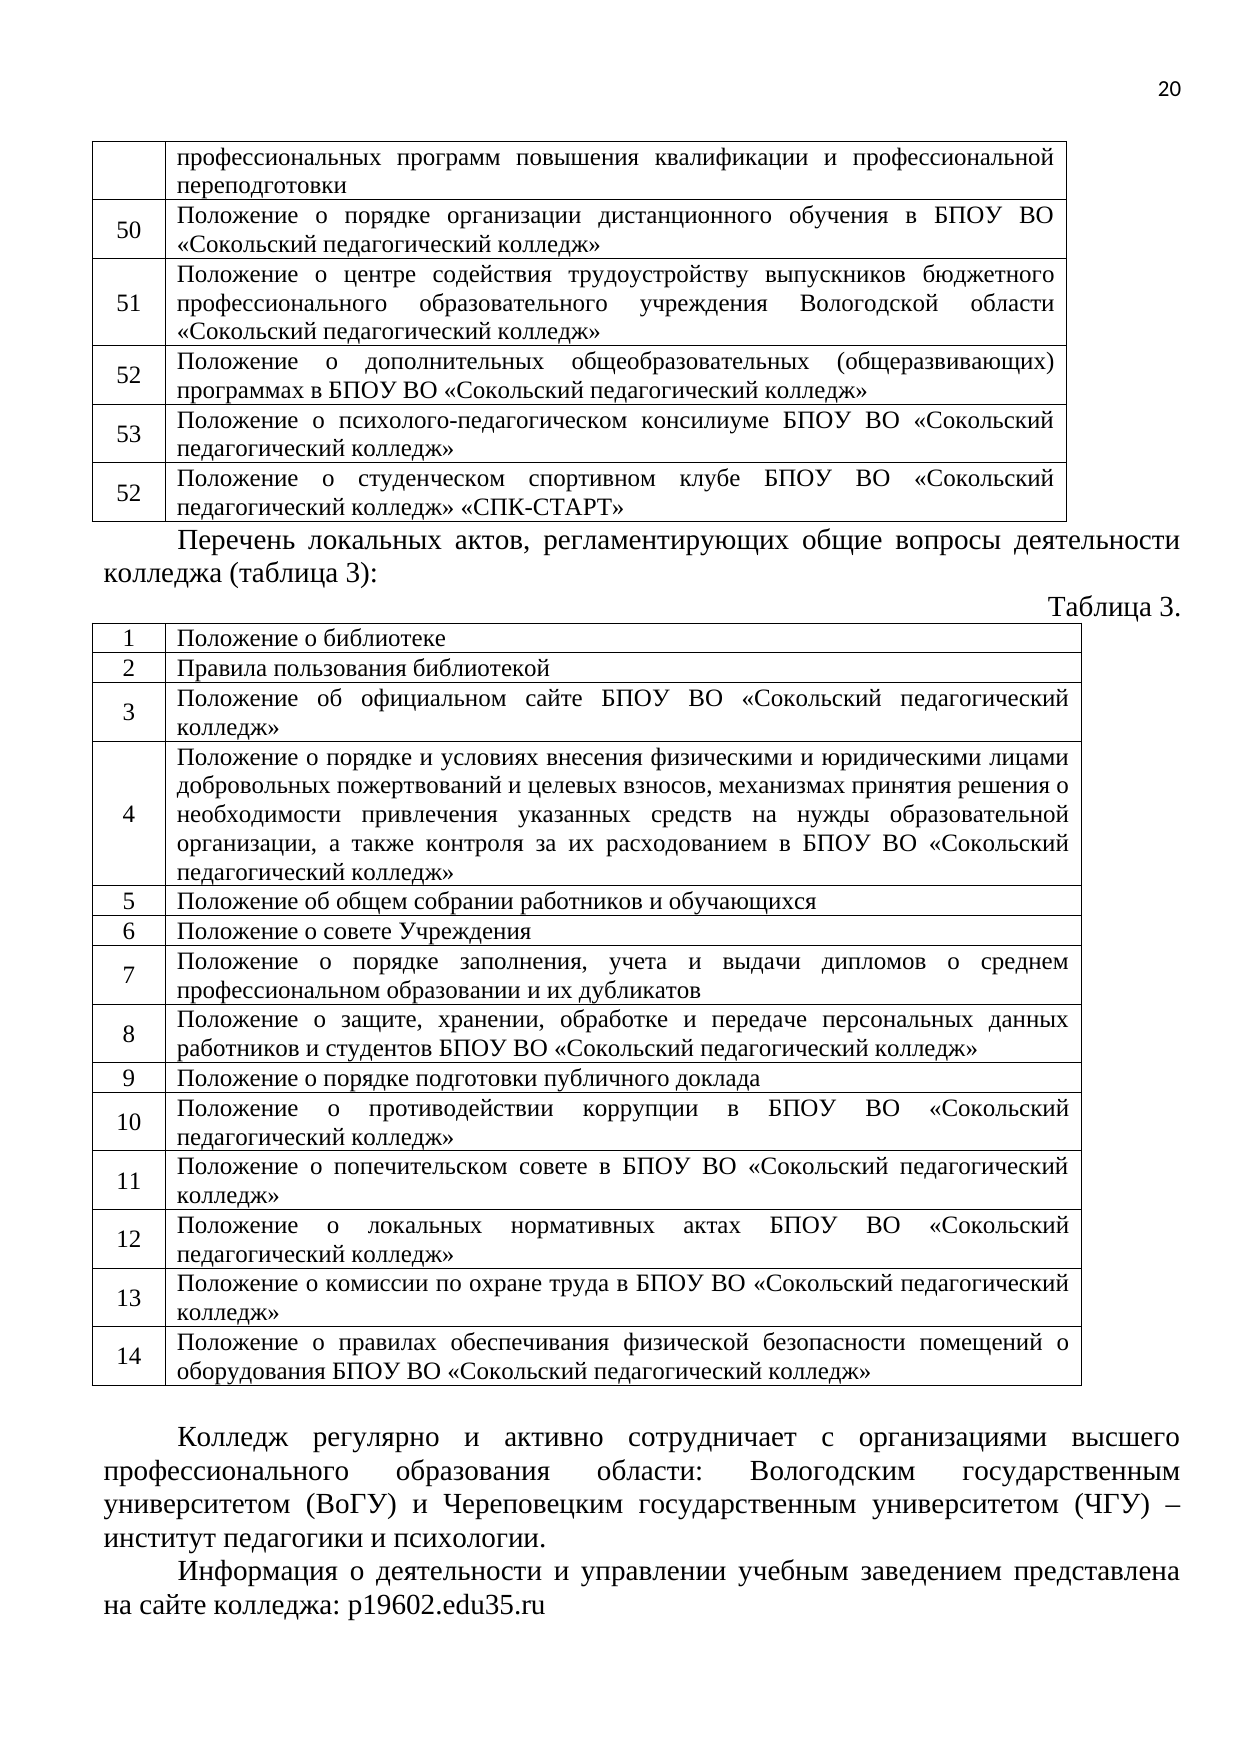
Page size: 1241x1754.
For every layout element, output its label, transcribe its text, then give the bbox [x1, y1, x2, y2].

text Колледж регулярно и активно сотрудничает с организациями высшего профессионального образования области: Вологодским государственным университетом (ВоГУ) и Череповецким государственным университетом (ЧГУ) – институт педагогики и психологии. [103, 1419, 1181, 1553]
table_cell Положение о порядке и условиях внесения физическими и юридическими лицами добровольных пожертвований и целевых взносов, механизмах принятия решения о необходимости привлечения указанных средств на нужды образовательной организации, а также контроля за их расходованием в БПОУ ВО «Сокольский педагогический колледж» [166, 742, 1081, 885]
table_cell Положение о совете Учреждения [166, 916, 1081, 945]
table_cell Положение об общем собрании работников и обучающихся [166, 886, 1081, 915]
table_cell 13 [93, 1269, 165, 1326]
table_cell 50 [93, 200, 165, 258]
table_header Положение о библиотеке [166, 624, 1081, 652]
table_cell 4 [93, 742, 165, 885]
table_cell 53 [93, 405, 165, 462]
text Перечень локальных актов, регламентирующих общие вопросы деятельности колледжа (таблица 3): [103, 522, 1181, 589]
text Информация о деятельности и управлении учебным заведением представлена на сайте колледжа: р19602.edu35.ru [103, 1553, 1181, 1620]
table_header 1 [93, 624, 165, 652]
table_cell Положение о психолого-педагогическом консилиуме БПОУ ВО «Сокольский педагогический колледж» [166, 405, 1066, 462]
table_cell 52 [93, 463, 165, 521]
table_cell Положение о центре содействия трудоустройству выпускников бюджетного профессионального образовательного учреждения Вологодской области «Сокольский педагогический колледж» [166, 259, 1066, 345]
table_cell Положение о попечительском совете в БПОУ ВО «Сокольский педагогический колледж» [166, 1151, 1081, 1209]
table_cell 12 [93, 1210, 165, 1267]
table_cell 7 [93, 946, 165, 1003]
table_cell 49 [93, 142, 165, 199]
text Таблица 3. [103, 589, 1181, 622]
table_cell Положение о правилах обеспечивания физической безопасности помещений о оборудования БПОУ ВО «Сокольский педагогический колледж» [166, 1327, 1081, 1384]
table_cell Положение о локальных нормативных актах БПОУ ВО «Сокольский педагогический колледж» [166, 1210, 1081, 1267]
table_cell 5 [93, 886, 165, 915]
table_cell 51 [93, 259, 165, 345]
table_cell Правила пользования библиотекой [166, 653, 1081, 682]
table_cell 14 [93, 1327, 165, 1384]
table_cell 2 [93, 653, 165, 682]
table_cell Положение о порядке подготовки публичного доклада [166, 1063, 1081, 1092]
table_cell 6 [93, 916, 165, 945]
table_cell Положение о порядке организации дистанционного обучения в БПОУ ВО «Сокольский педагогический колледж» [166, 200, 1066, 258]
table_cell 52 [93, 346, 165, 404]
table_cell 8 [93, 1005, 165, 1062]
table_cell Положение о комиссии по охране труда в БПОУ ВО «Сокольский педагогический колледж» [166, 1269, 1081, 1326]
table_cell 9 [93, 1063, 165, 1092]
table_cell Положение о дополнительных общеобразовательных (общеразвивающих) программах в БПОУ ВО «Сокольский педагогический колледж» [166, 346, 1066, 404]
table_cell 11 [93, 1151, 165, 1209]
table_cell Положение о противодействии коррупции в БПОУ ВО «Сокольский педагогический колледж» [166, 1093, 1081, 1150]
table_cell 10 [93, 1093, 165, 1150]
table_cell Положение о защите, хранении, обработке и передаче персональных данных работников и студентов БПОУ ВО «Сокольский педагогический колледж» [166, 1005, 1081, 1062]
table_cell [166, 142, 1066, 199]
table_cell Положение о студенческом спортивном клубе БПОУ ВО «Сокольский педагогический колледж» «СПК-СТАРТ» [166, 463, 1066, 521]
table_cell Положение об официальном сайте БПОУ ВО «Сокольский педагогический колледж» [166, 683, 1081, 741]
table_cell 3 [93, 683, 165, 741]
table_cell Положение о порядке заполнения, учета и выдачи дипломов о среднем профессиональном образовании и их дубликатов [166, 946, 1081, 1003]
